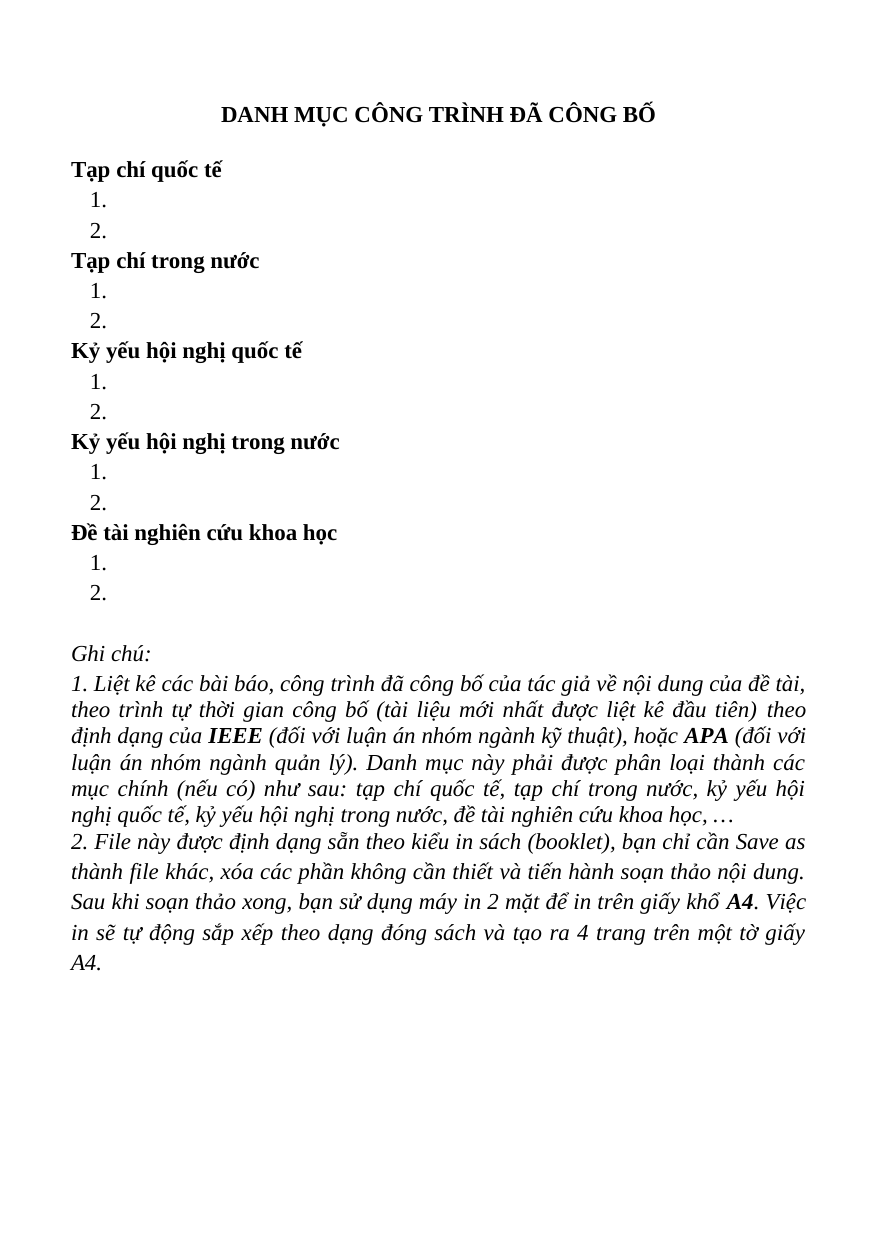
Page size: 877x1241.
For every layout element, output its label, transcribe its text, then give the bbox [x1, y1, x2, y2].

text Tạp chí quốc tế [71, 156, 806, 183]
text Đề tài nghiên cứu khoa học [71, 519, 806, 545]
text 2. [89, 488, 806, 515]
text 1. [89, 277, 806, 303]
text 2. [89, 579, 806, 606]
text Kỷ yếu hội nghị quốc tế [71, 337, 806, 364]
text 1. [89, 458, 806, 485]
text Kỷ yếu hội nghị trong nước [71, 428, 806, 454]
text 2. [89, 307, 806, 334]
text 2. [89, 398, 806, 424]
text danh mục công trình đã công bố [71, 101, 806, 127]
text 1. [89, 549, 806, 575]
text 1. Liệt kê các bài báo, công trình đã công bố của tác giả về nội dung của đề tài, theo trình tự thời gian công bố (tài liệu mới nhất được liệt kê đầu tiên) theo định dạng của IEEE (đối với luận án nhóm ngành kỹ thuật), hoặc APA (đối với luận án nhóm ngành quản lý). Danh mục này phải được phân loại thành các mục chính (nếu có) như sau: tạp chí quốc tế, tạp chí trong nước, kỷ yếu hội nghị quốc tế, kỷ yếu hội nghị trong nước, đề tài nghiên cứu khoa học, … [71, 670, 806, 828]
text Ghi chú: [71, 639, 806, 666]
text 2. [89, 217, 806, 243]
text 2. File này được định dạng sẵn theo kiểu in sách (booklet), bạn chỉ cần Save as thành file khác, xóa các phần không cần thiết và tiến hành soạn thảo nội dung. Sau khi soạn thảo xong, bạn sử dụng máy in 2 mặt để in trên giấy khổ A4. Việc in sẽ tự động sắp xếp theo dạng đóng sách và tạo ra 4 trang trên một tờ giấy A4. [71, 828, 806, 975]
text 1. [89, 368, 806, 394]
text Tạp chí trong nước [71, 247, 806, 273]
text 1. [89, 186, 806, 213]
